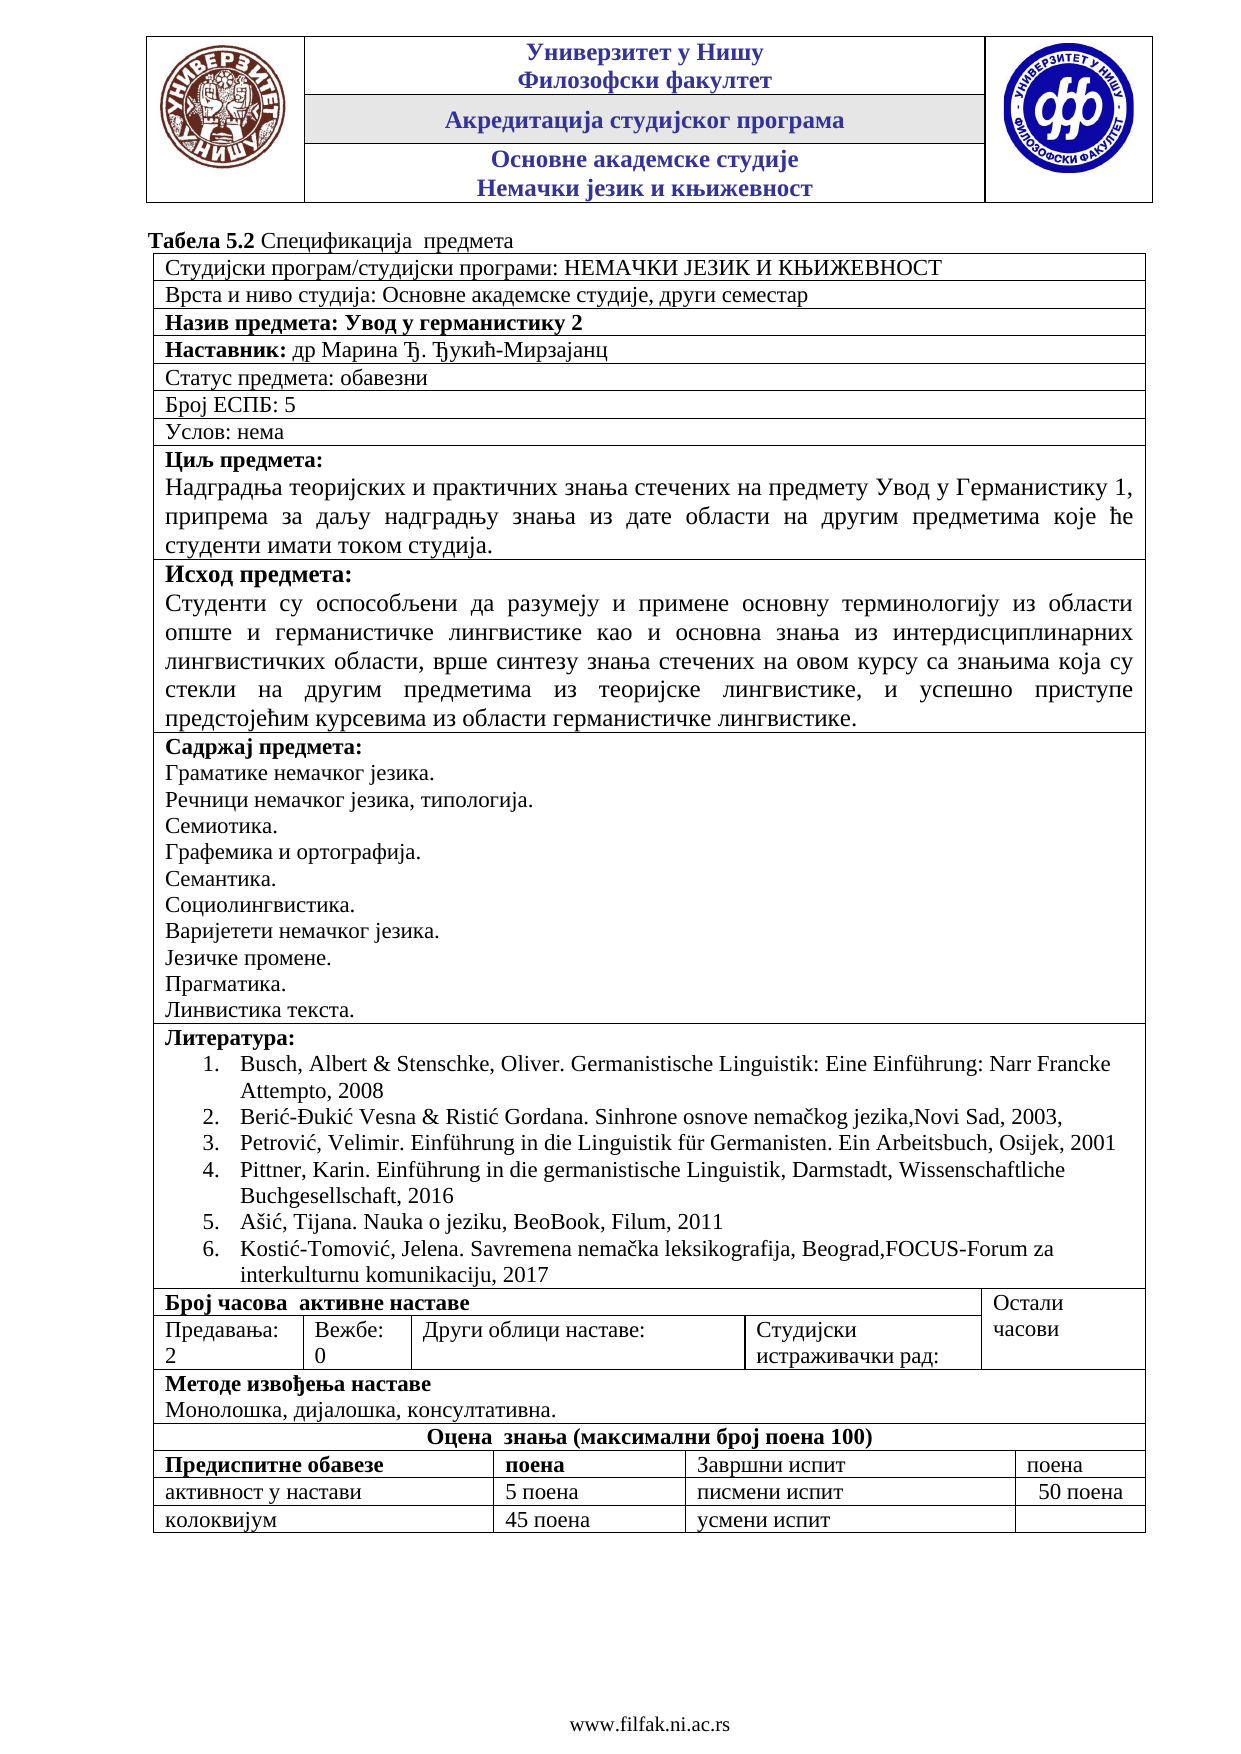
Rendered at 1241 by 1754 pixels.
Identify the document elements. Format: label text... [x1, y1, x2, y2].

table_cell Садржај предмета: Граматике немачког језика. Речници немачког језика, типологија. Семиотика. Графемика и ортографија. Семантика. Социолингвистика. Варијетети немачког језика. Језичке промене. Прагматика. Линвистика текста. [154, 733, 1145, 1023]
table_cell Статус предмета: обавезни [154, 364, 1145, 390]
table_cell Предиспитне обавезе [154, 1451, 493, 1477]
table_cell 45 поена [494, 1506, 685, 1532]
table_cell 5 поена [494, 1478, 685, 1504]
table_cell Циљ предмета: Надградња теоријских и практичних знања стечених на предмету Увод у Германистику 1, припрема за даљу надградњу знања из дате области на другим предметима које ће студенти имати током студија. [154, 446, 1145, 558]
table_header Студијски програм/студијски програми: НЕМАЧКИ ЈЕЗИК И КЊИЖЕВНОСТ [154, 254, 1145, 280]
text Табела 5.2 Спецификација предмета [148, 227, 1152, 253]
table_cell писмени испит [686, 1478, 1015, 1504]
table_cell колоквијум [154, 1506, 493, 1532]
table_cell Оцена знања (максимални број поена 100) [154, 1424, 1145, 1450]
table_cell Методе извођења наставе Mонолошка, дијалошка, консултативна. [154, 1370, 1145, 1422]
table_cell Наставник: др Марина Ђ. Ђукић-Мирзајанц [154, 336, 1145, 363]
table_cell Студијски истраживачки рад: [746, 1316, 981, 1369]
table_cell активност у настави [154, 1478, 493, 1504]
table_cell Врста и ниво студија: Основне академске студије, други семестар [154, 281, 1145, 308]
picture [156, 43, 289, 173]
table_cell Услов: нема [154, 419, 1145, 445]
table_cell Исход предмета: Студенти су оспособљени да разумеју и примене основну терминологију из области опште и германистичке лингвистике као и основна знања из интердисциплинарних лингвистичких области, врше синтезу знања стечених на овом курсу са знањима која су стекли на другим предметима из теоријске лингвистике, и успешно приступе предстојећим курсевима из области германистичке лингвистике. [154, 560, 1145, 732]
table_cell Вежбе: 0 [304, 1316, 411, 1369]
table_cell Број часова активне наставе [154, 1289, 981, 1315]
table_cell Остали часови [982, 1289, 1145, 1369]
table_cell усмени испит [686, 1506, 1015, 1532]
table_cell 50 поена [1016, 1478, 1145, 1504]
table_cell Литература: Busch, Albert & Stenschke, Oliver. Germanistische Linguistik: Eine Einführung: Narr Francke Attempto, 2008 Berić-Đukić Vesna & Ristić Gordana. Sinhrone osnove nemačkog jezika,Novi Sad, 2003, Petrović, Velimir. Einführung in die Linguistik für Germanisten. Ein Arbeitsbuch, Osijek, 2001 Pittner, Karin. Einführung in die germanistische Linguistik, Darmstadt, Wissenschaftliche Buchgesellschaft, 2016 Ašić, Tijana. Nauka o jeziku, BeoBook, Filum, 2011 Kostić-Tomović, Jelena. Savremena nemačka leksikografija, Beograd,FOCUS-Forum za interkulturnu komunikaciju, 2017 [154, 1024, 1145, 1287]
table_cell [1016, 1506, 1145, 1532]
picture [1003, 43, 1134, 173]
table_cell поена [1016, 1451, 1145, 1477]
table_cell поена [494, 1451, 685, 1477]
table_cell Број ЕСПБ: 5 [154, 391, 1145, 417]
table_cell Други облици наставе: [412, 1316, 744, 1369]
table_cell Предавања: 2 [154, 1316, 303, 1369]
table_cell Завршни испит [686, 1451, 1015, 1477]
table_cell Назив предмета: Увод у германистику 2 [154, 309, 1145, 335]
